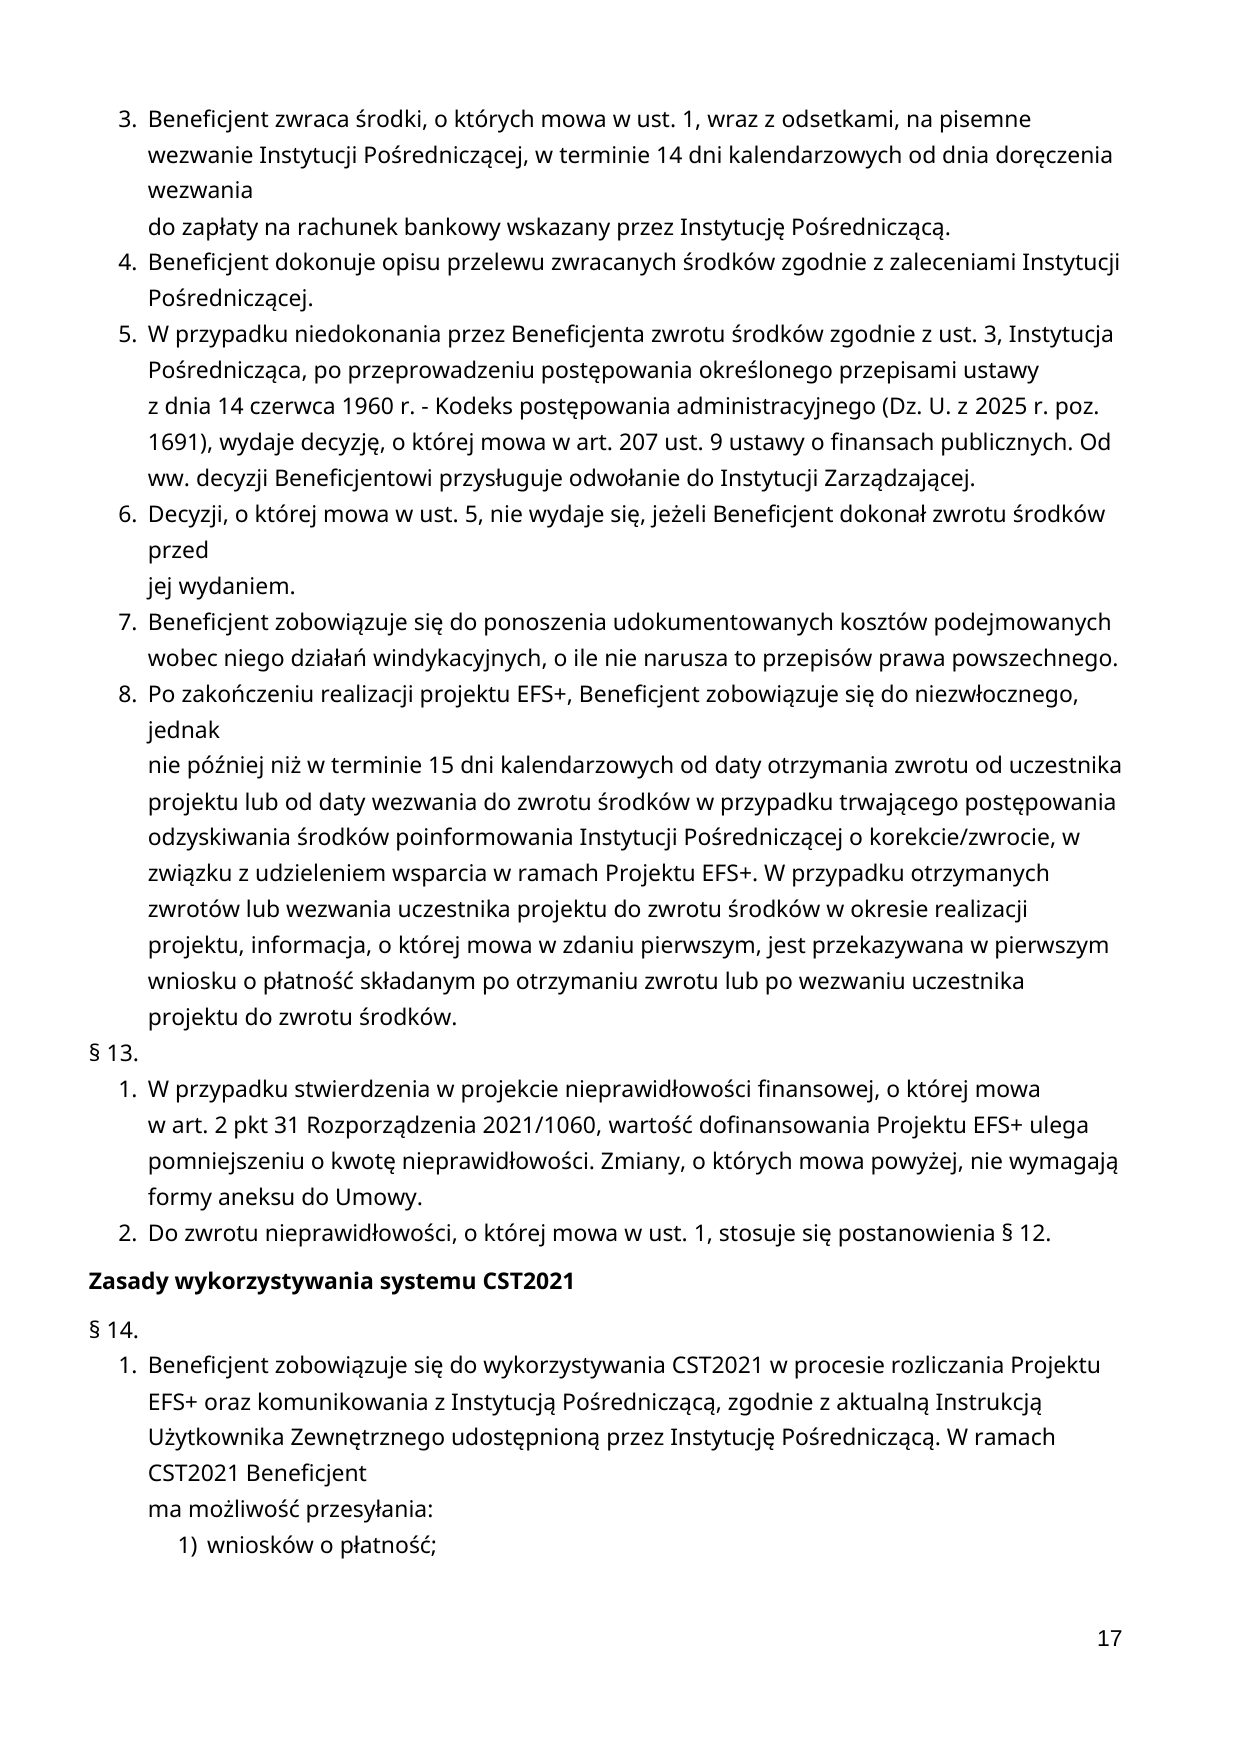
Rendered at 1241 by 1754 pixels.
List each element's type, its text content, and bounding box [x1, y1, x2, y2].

list Beneficjent dokonuje opisu przelewu zwracanych środków zgodnie z zaleceniami Instytucji Pośredniczącej. [118, 246, 1122, 313]
list Do zwrotu nieprawidłowości, o której mowa w ust. 1, stosuje się postanowienia § 12. [118, 1217, 1122, 1248]
subtitle § 13. [89, 1037, 1122, 1068]
list wniosków o płatność; [177, 1529, 1122, 1560]
list Beneficjent zobowiązuje się do ponoszenia udokumentowanych kosztów podejmowanych wobec niego działań windykacyjnych, o ile nie narusza to przepisów prawa powszechnego. [118, 606, 1122, 673]
list W przypadku stwierdzenia w projekcie nieprawidłowości finansowej, o której mowa w art. 2 pkt 31 Rozporządzenia 2021/1060, wartość dofinansowania Projektu EFS+ ulega pomniejszeniu o kwotę nieprawidłowości. Zmiany, o których mowa powyżej, nie wymagają formy aneksu do Umowy. [118, 1073, 1122, 1212]
list Decyzji, o której mowa w ust. 5, nie wydaje się, jeżeli Beneficjent dokonał zwrotu środków przed jej wydaniem. [118, 498, 1122, 601]
subtitle § 14. [89, 1313, 1122, 1345]
subtitle Zasady wykorzystywania systemu CST2021 [89, 1265, 1122, 1296]
list W przypadku niedokonania przez Beneficjenta zwrotu środków zgodnie z ust. 3, Instytucja Pośrednicząca, po przeprowadzeniu postępowania określonego przepisami ustawy z dnia 14 czerwca 1960 r. - Kodeks postępowania administracyjnego (Dz. U. z 2025 r. poz. 1691), wydaje decyzję, o której mowa w art. 207 ust. 9 ustawy o finansach publicznych. Od ww. decyzji Beneficjentowi przysługuje odwołanie do Instytucji Zarządzającej. [118, 318, 1122, 493]
list Beneficjent zobowiązuje się do wykorzystywania CST2021 w procesie rozliczania Projektu EFS+ oraz komunikowania z Instytucją Pośredniczącą, zgodnie z aktualną Instrukcją Użytkownika Zewnętrznego udostępnioną przez Instytucję Pośredniczącą. W ramach CST2021 Beneficjent ma możliwość przesyłania: [118, 1349, 1122, 1524]
list Po zakończeniu realizacji projektu EFS+, Beneficjent zobowiązuje się do niezwłocznego, jednak nie później niż w terminie 15 dni kalendarzowych od daty otrzymania zwrotu od uczestnika projektu lub od daty wezwania do zwrotu środków w przypadku trwającego postępowania odzyskiwania środków poinformowania Instytucji Pośredniczącej o korekcie/zwrocie, w związku z udzieleniem wsparcia w ramach Projektu EFS+. W przypadku otrzymanych zwrotów lub wezwania uczestnika projektu do zwrotu środków w okresie realizacji projektu, informacja, o której mowa w zdaniu pierwszym, jest przekazywana w pierwszym wniosku o płatność składanym po otrzymaniu zwrotu lub po wezwaniu uczestnika projektu do zwrotu środków. [118, 678, 1122, 1032]
list Beneficjent zwraca środki, o których mowa w ust. 1, wraz z odsetkami, na pisemne wezwanie Instytucji Pośredniczącej, w terminie 14 dni kalendarzowych od dnia doręczenia wezwania do zapłaty na rachunek bankowy wskazany przez Instytucję Pośredniczącą. [118, 103, 1122, 242]
